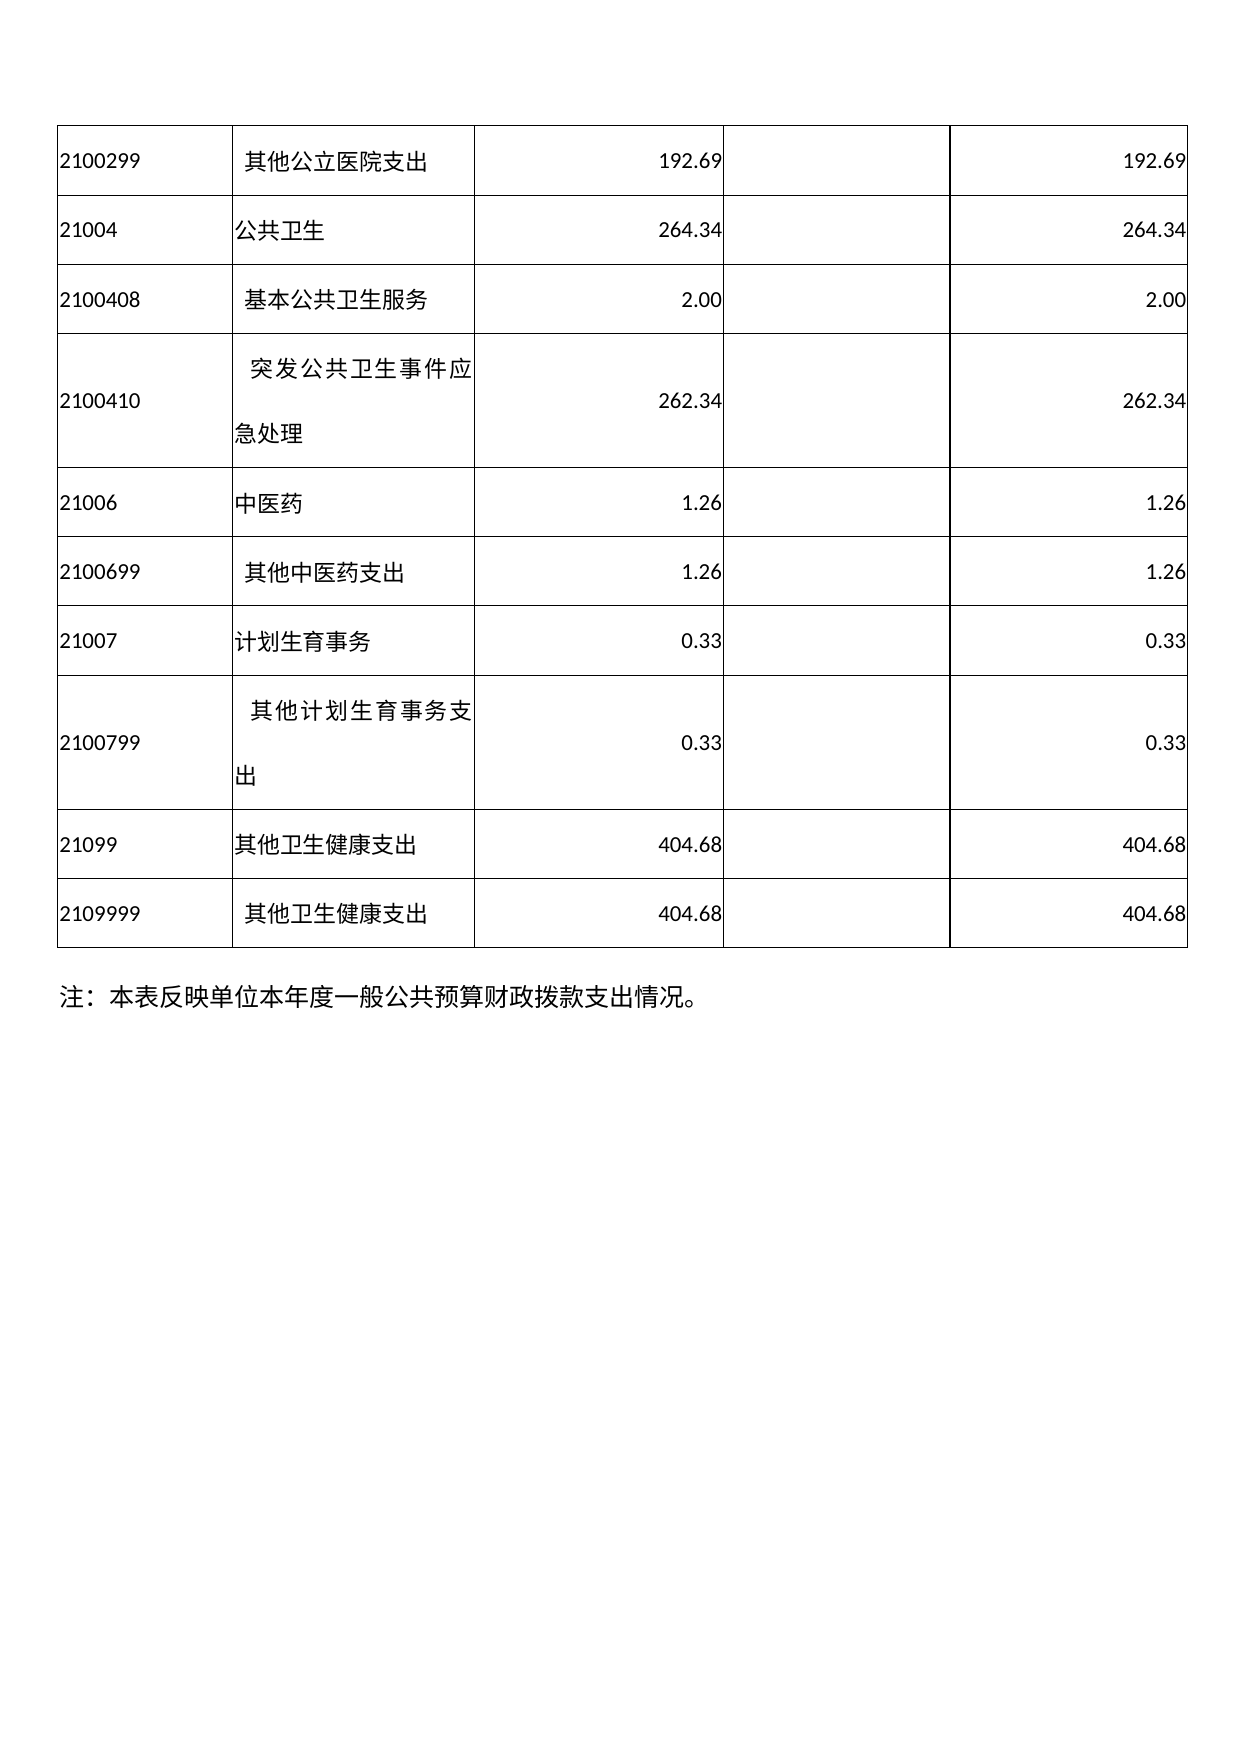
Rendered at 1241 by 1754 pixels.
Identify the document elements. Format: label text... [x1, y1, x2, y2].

table_cell 264.34 [475, 196, 723, 264]
table_cell [724, 676, 949, 809]
table_cell 262.34 [475, 334, 723, 467]
table_cell 262.34 [951, 334, 1187, 467]
table_cell 1.26 [475, 537, 723, 605]
table_cell 2100799 [58, 676, 232, 809]
table_cell 1.26 [951, 468, 1187, 536]
table_cell 21006 [58, 468, 232, 536]
table_cell 1.26 [475, 468, 723, 536]
table_cell 2.00 [475, 265, 723, 333]
table_cell 其他公立医院支出 [233, 126, 474, 194]
table_cell 2109999 [58, 879, 232, 947]
table_cell 2.00 [951, 265, 1187, 333]
table_cell 其他计划生育事务支出 [233, 676, 474, 809]
table_cell 0.33 [475, 676, 723, 809]
table_cell 1.26 [951, 537, 1187, 605]
table_cell 计划生育事务 [233, 606, 474, 674]
table_cell [724, 468, 949, 536]
table_cell 2100299 [58, 126, 232, 194]
table_cell 基本公共卫生服务 [233, 265, 474, 333]
table_cell [724, 810, 949, 878]
table_cell 192.69 [951, 126, 1187, 194]
table_cell 其他卫生健康支出 [233, 879, 474, 947]
table_cell [724, 126, 949, 194]
table_cell [724, 196, 949, 264]
table_cell [724, 606, 949, 674]
table_cell 21099 [58, 810, 232, 878]
table_cell 0.33 [475, 606, 723, 674]
table_cell 注：本表反映单位本年度一般公共预算财政拨款支出情况。 [58, 948, 1187, 1044]
table_cell 其他卫生健康支出 [233, 810, 474, 878]
table_cell 404.68 [475, 810, 723, 878]
table_cell 404.68 [951, 810, 1187, 878]
table_cell 公共卫生 [233, 196, 474, 264]
table_cell 2100408 [58, 265, 232, 333]
table_cell 404.68 [951, 879, 1187, 947]
table_cell 0.33 [951, 676, 1187, 809]
table_cell [724, 334, 949, 467]
table_cell 中医药 [233, 468, 474, 536]
table_cell 264.34 [951, 196, 1187, 264]
table_cell [724, 537, 949, 605]
table_cell 0.33 [951, 606, 1187, 674]
table_cell [724, 265, 949, 333]
table_cell [724, 879, 949, 947]
table_cell 2100699 [58, 537, 232, 605]
table_cell 192.69 [475, 126, 723, 194]
table_cell 其他中医药支出 [233, 537, 474, 605]
table_cell 404.68 [475, 879, 723, 947]
table_cell 突发公共卫生事件应急处理 [233, 334, 474, 467]
table_cell 21004 [58, 196, 232, 264]
table_cell 21007 [58, 606, 232, 674]
table_cell 2100410 [58, 334, 232, 467]
